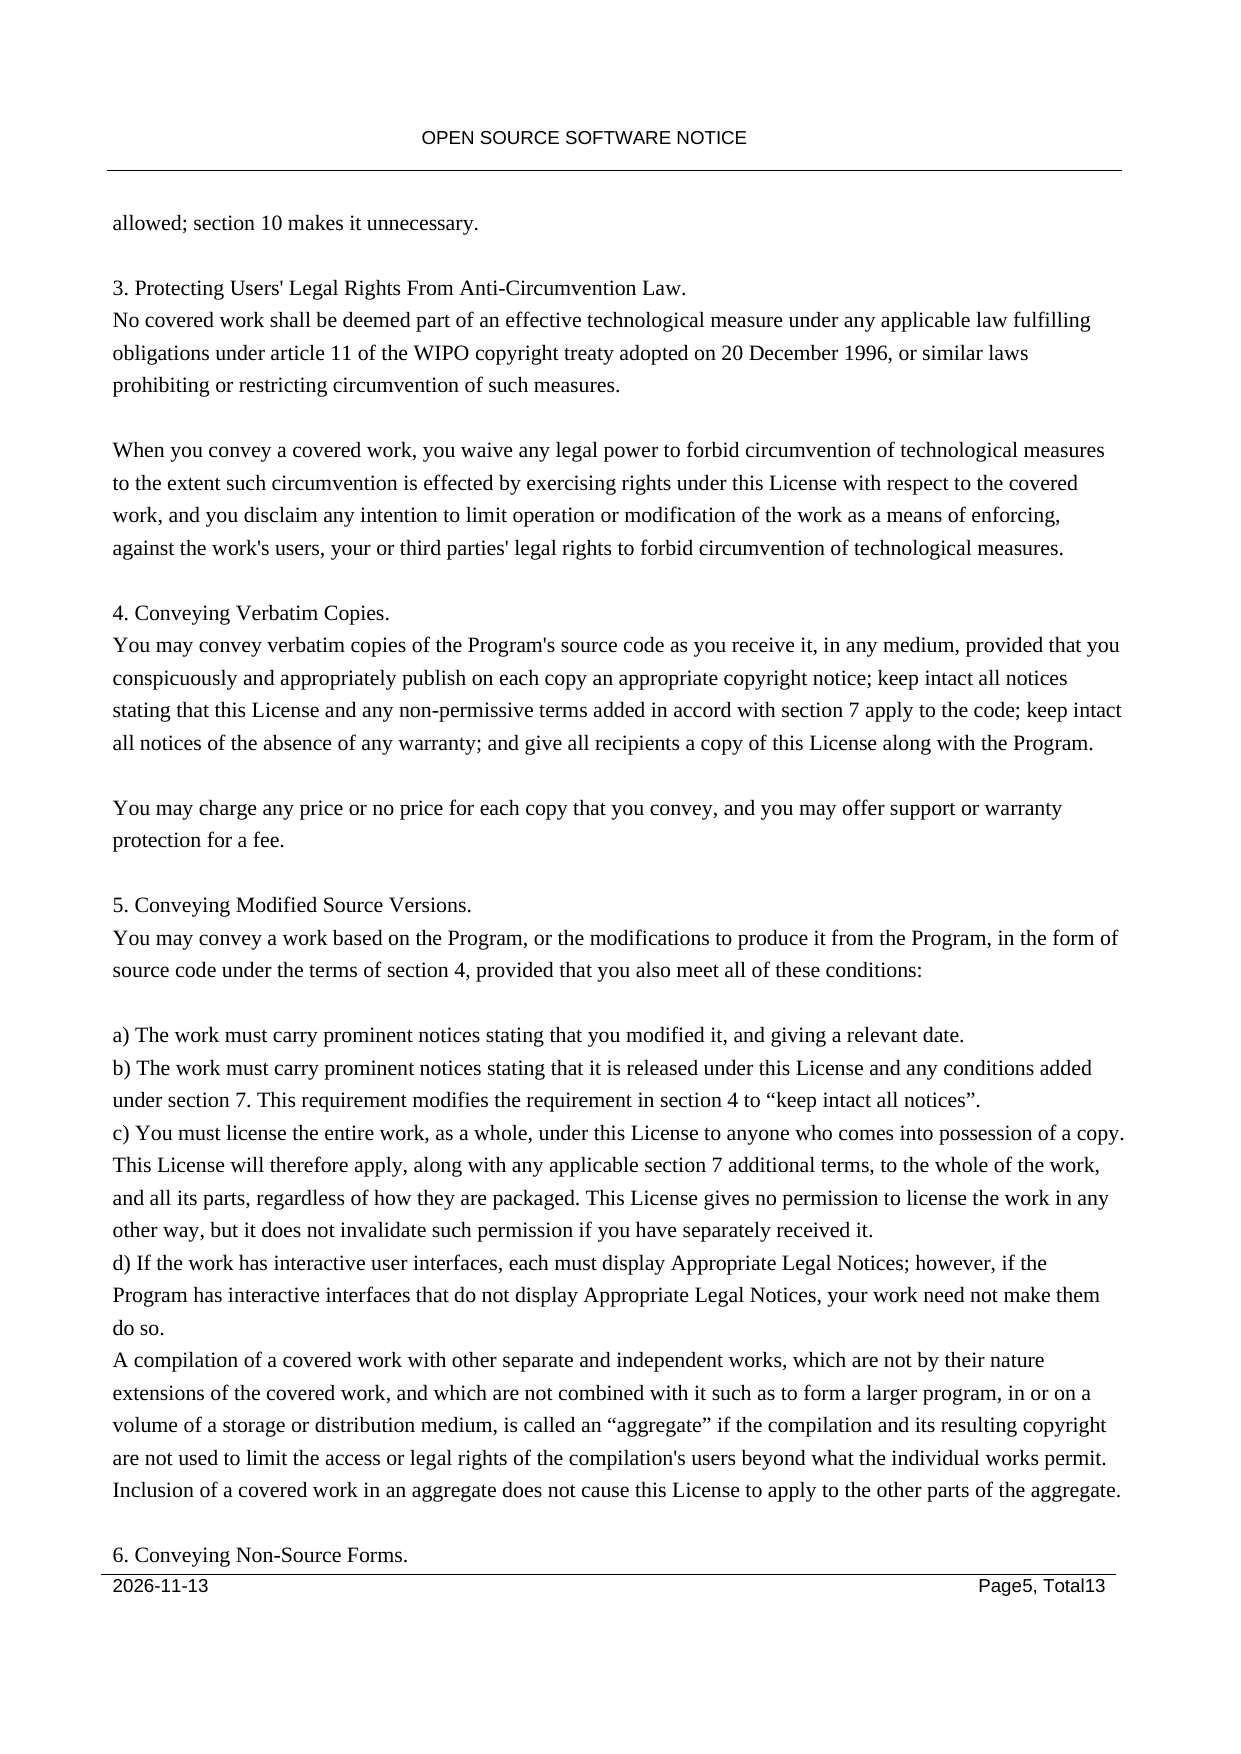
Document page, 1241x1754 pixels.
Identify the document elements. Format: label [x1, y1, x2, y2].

text [112, 206, 1128, 1571]
